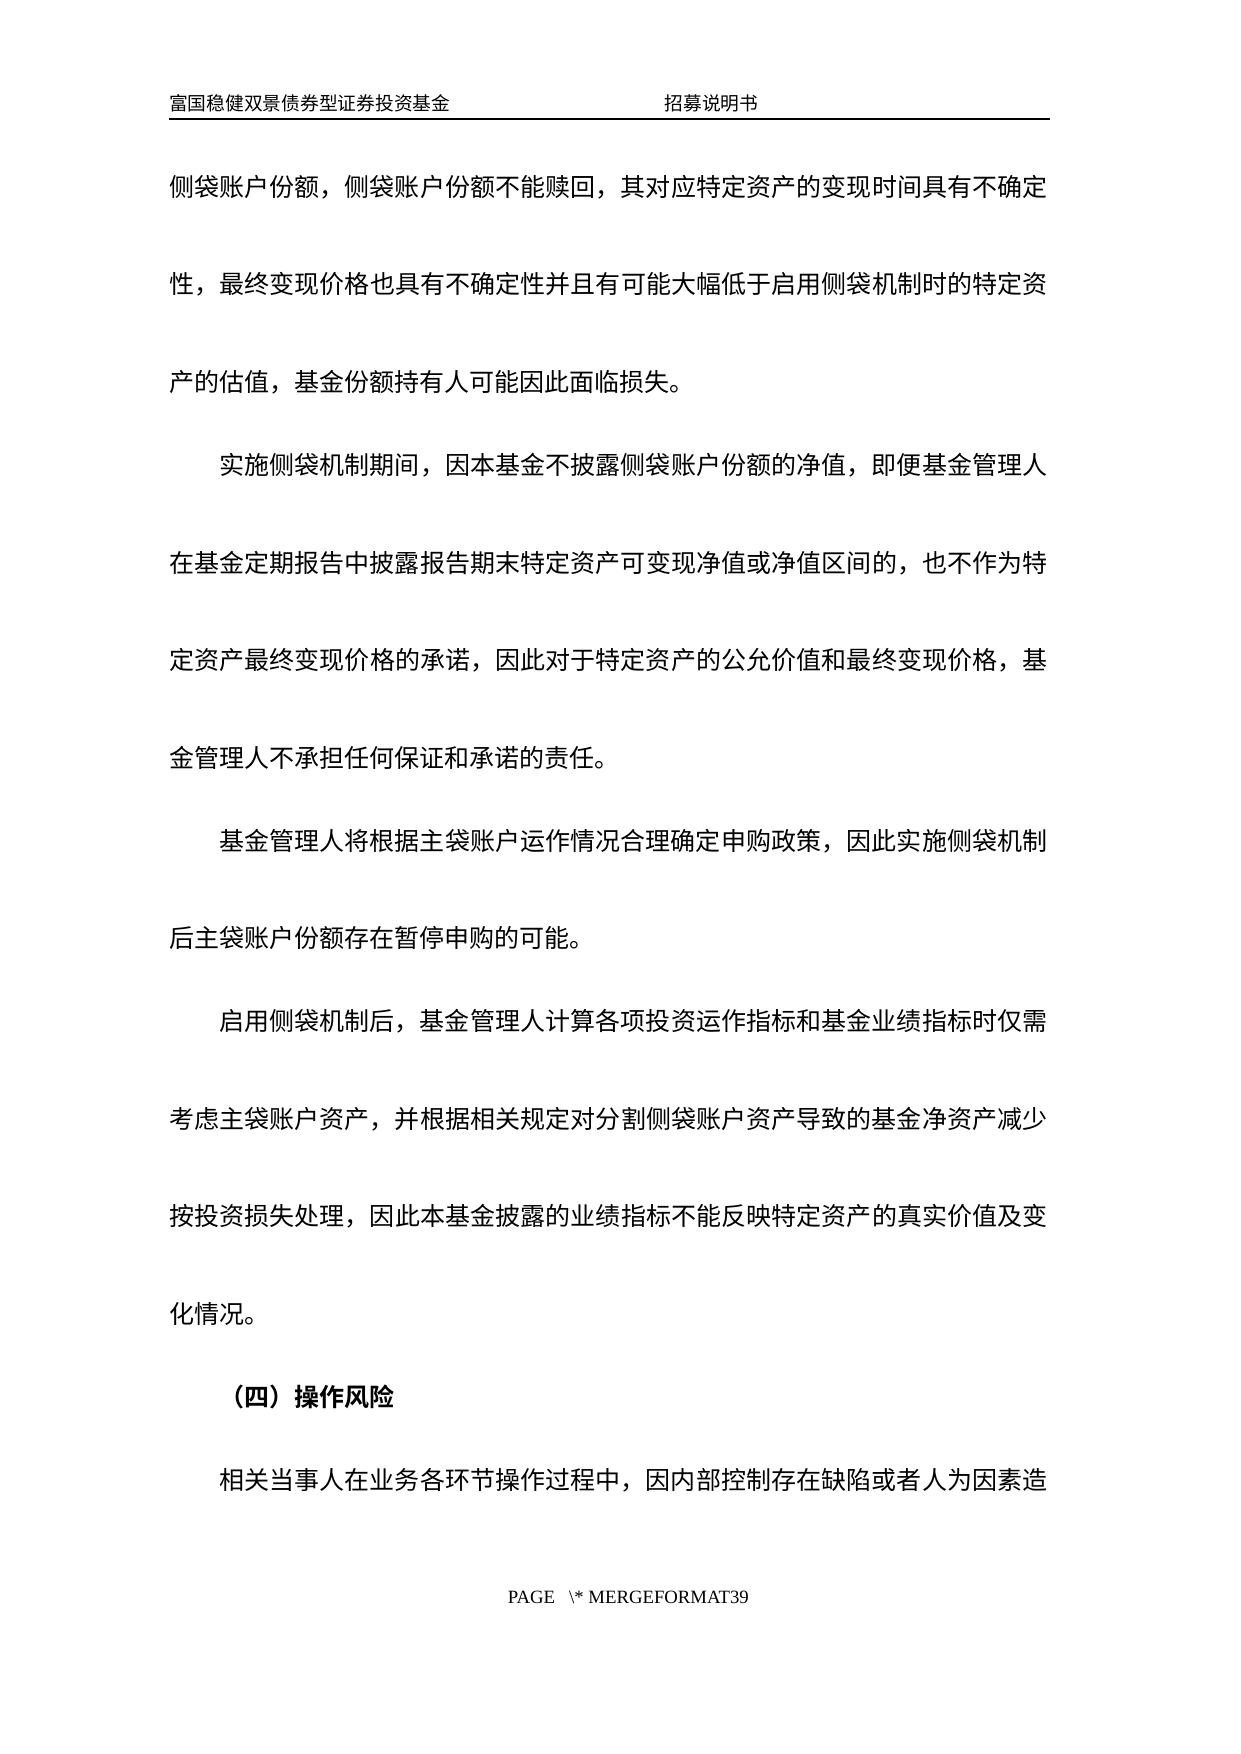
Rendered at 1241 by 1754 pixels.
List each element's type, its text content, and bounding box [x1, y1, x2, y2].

text 基金管理人将根据主袋账户运作情况合理确定申购政策，因此实施侧袋机制后主袋账户份额存在暂停申购的可能。 [169, 807, 1050, 969]
text 启用侧袋机制后，基金管理人计算各项投资运作指标和基金业绩指标时仅需考虑主袋账户资产，并根据相关规定对分割侧袋账户资产导致的基金净资产减少按投资损失处理，因此本基金披露的业绩指标不能反映特定资产的真实价值及变化情况。 [169, 987, 1050, 1345]
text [169, 153, 1050, 413]
text 实施侧袋机制期间，因本基金不披露侧袋账户份额的净值，即便基金管理人在基金定期报告中披露报告期末特定资产可变现净值或净值区间的，也不作为特定资产最终变现价格的承诺，因此对于特定资产的公允价值和最终变现价格，基金管理人不承担任何保证和承诺的责任。 [169, 431, 1050, 789]
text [169, 1446, 1050, 1511]
text （四）操作风险 [169, 1363, 1050, 1428]
